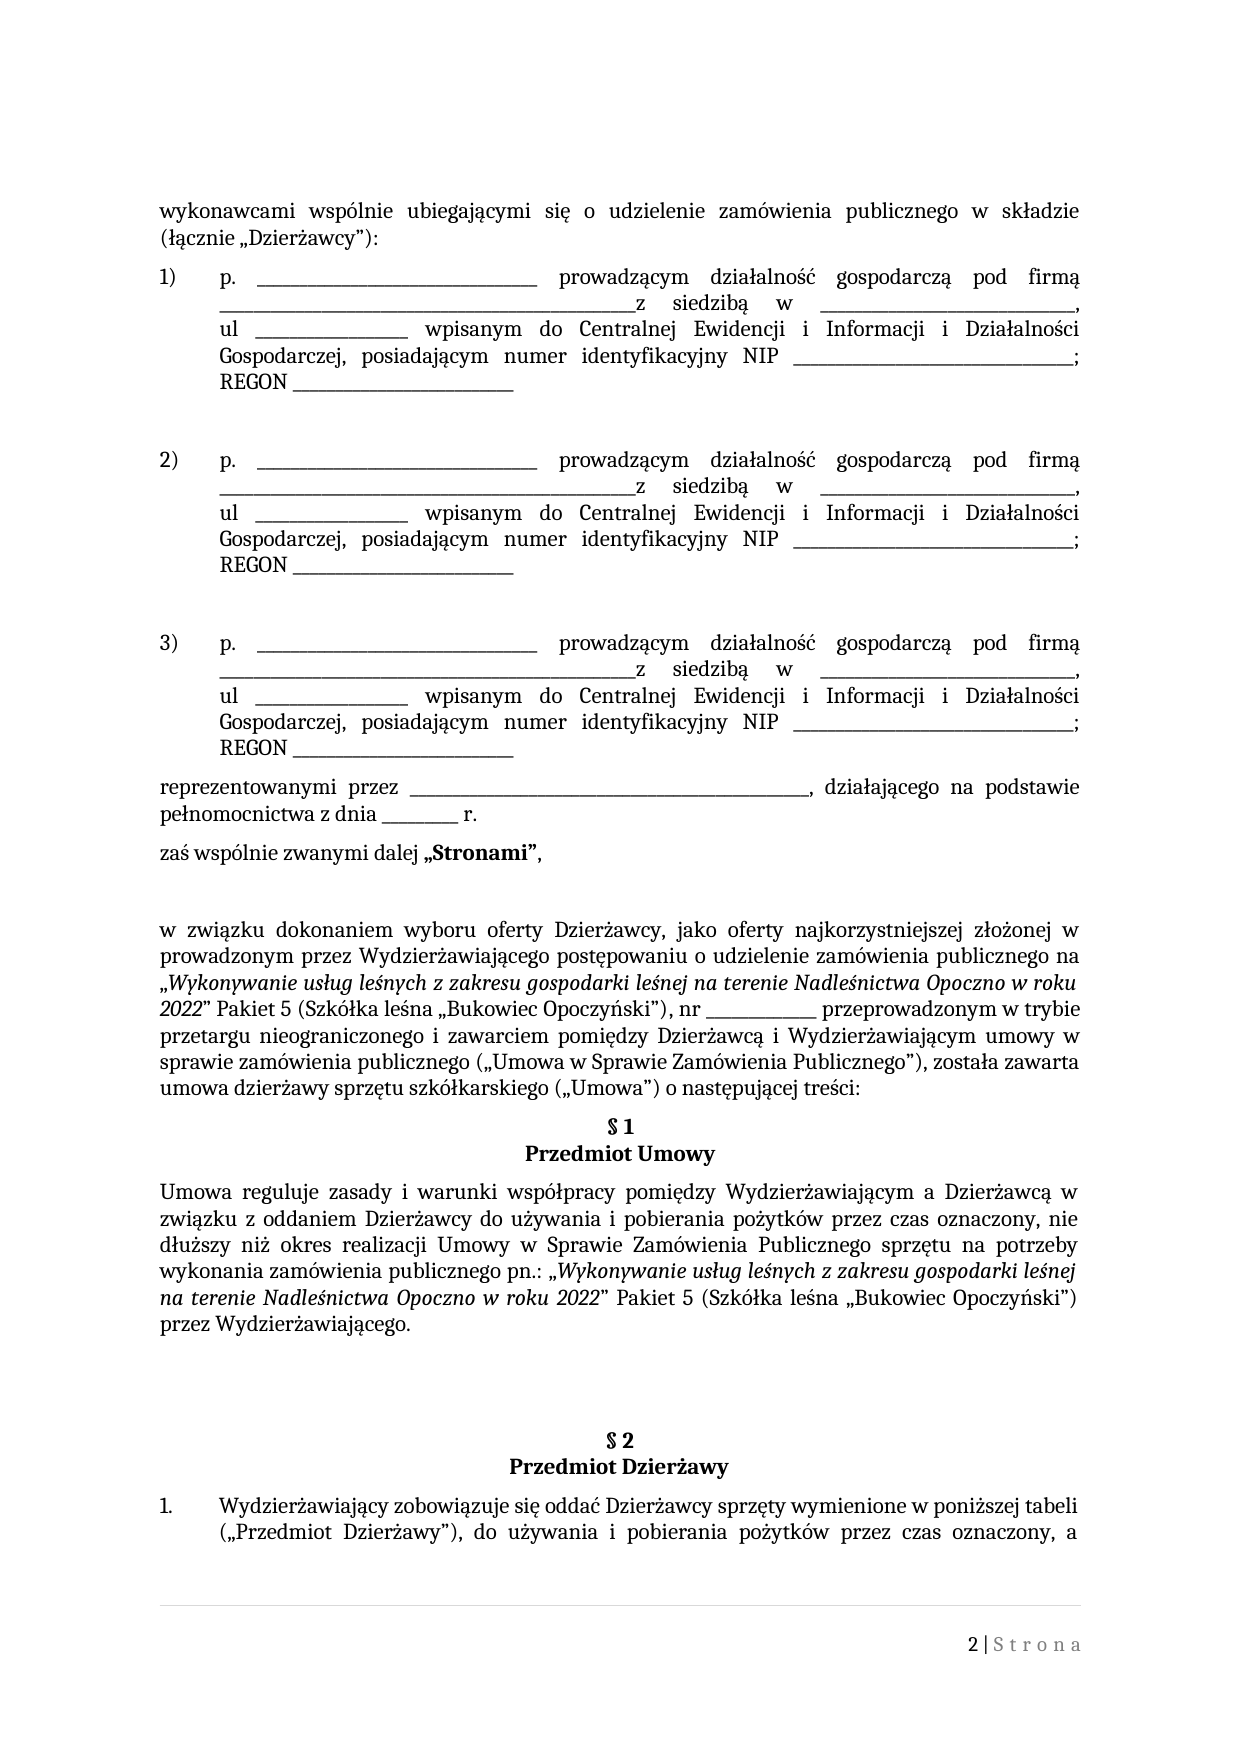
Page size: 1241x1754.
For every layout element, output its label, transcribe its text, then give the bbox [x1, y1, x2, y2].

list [159, 1493, 1079, 1545]
text § 2 Przedmiot Dzierżawy [159, 1427, 1079, 1480]
text reprezentowanymi przez _______________________________________________, działającego na podstawie pełnomocnictwa z dnia _________ r. [159, 774, 1081, 827]
text w związku dokonaniem wyboru oferty Dzierżawcy, jako oferty najkorzystniejszej złożonej w prowadzonym przez Wydzierżawiającego postępowaniu o udzielenie zamówienia publicznego na „Wykonywanie usług leśnych z zakresu gospodarki leśnej na terenie Nadleśnictwa Opoczno w roku 2022” Pakiet 5 (Szkółka leśna „Bukowiec Opoczyński”), nr _____________ przeprowadzonym w trybie przetargu nieograniczonego i zawarciem pomiędzy Dzierżawcą i Wydzierżawiającym umowy w sprawie zamówienia publicznego („Umowa w Sprawie Zamówienia Publicznego”), została zawarta umowa dzierżawy sprzętu szkółkarskiego („Umowa”) o następującej treści: [159, 917, 1081, 1101]
text 1) p. _________________________________ prowadzącym działalność gospodarczą pod firmą _________________________________________________z siedzibą w ______________________________, ul __________________ wpisanym do Centralnej Ewidencji i Informacji i Działalności Gospodarczej, posiadającym numer identyfikacyjny NIP _________________________________; REGON __________________________ [159, 263, 1081, 395]
text 3) p. _________________________________ prowadzącym działalność gospodarczą pod firmą _________________________________________________z siedzibą w ______________________________, ul __________________ wpisanym do Centralnej Ewidencji i Informacji i Działalności Gospodarczej, posiadającym numer identyfikacyjny NIP _________________________________; REGON __________________________ [159, 630, 1081, 762]
text § 1 Przedmiot Umowy [159, 1114, 1081, 1167]
text wykonawcami wspólnie ubiegającymi się o udzielenie zamówienia publicznego w składzie (łącznie „Dzierżawcy”): [159, 198, 1081, 251]
text 2) p. _________________________________ prowadzącym działalność gospodarczą pod firmą _________________________________________________z siedzibą w ______________________________, ul __________________ wpisanym do Centralnej Ewidencji i Informacji i Działalności Gospodarczej, posiadającym numer identyfikacyjny NIP _________________________________; REGON __________________________ [159, 447, 1081, 578]
text zaś wspólnie zwanymi dalej „Stronami”, [159, 839, 1081, 866]
text Umowa reguluje zasady i warunki współpracy pomiędzy Wydzierżawiającym a Dzierżawcą w związku z oddaniem Dzierżawcy do używania i pobierania pożytków przez czas oznaczony, nie dłuższy niż okres realizacji Umowy w Sprawie Zamówienia Publicznego sprzętu na potrzeby wykonania zamówienia publicznego pn.: „Wykonywanie usług leśnych z zakresu gospodarki leśnej na terenie Nadleśnictwa Opoczno w roku 2022” Pakiet 5 (Szkółka leśna „Bukowiec Opoczyński”) przez Wydzierżawiającego. [159, 1179, 1079, 1337]
